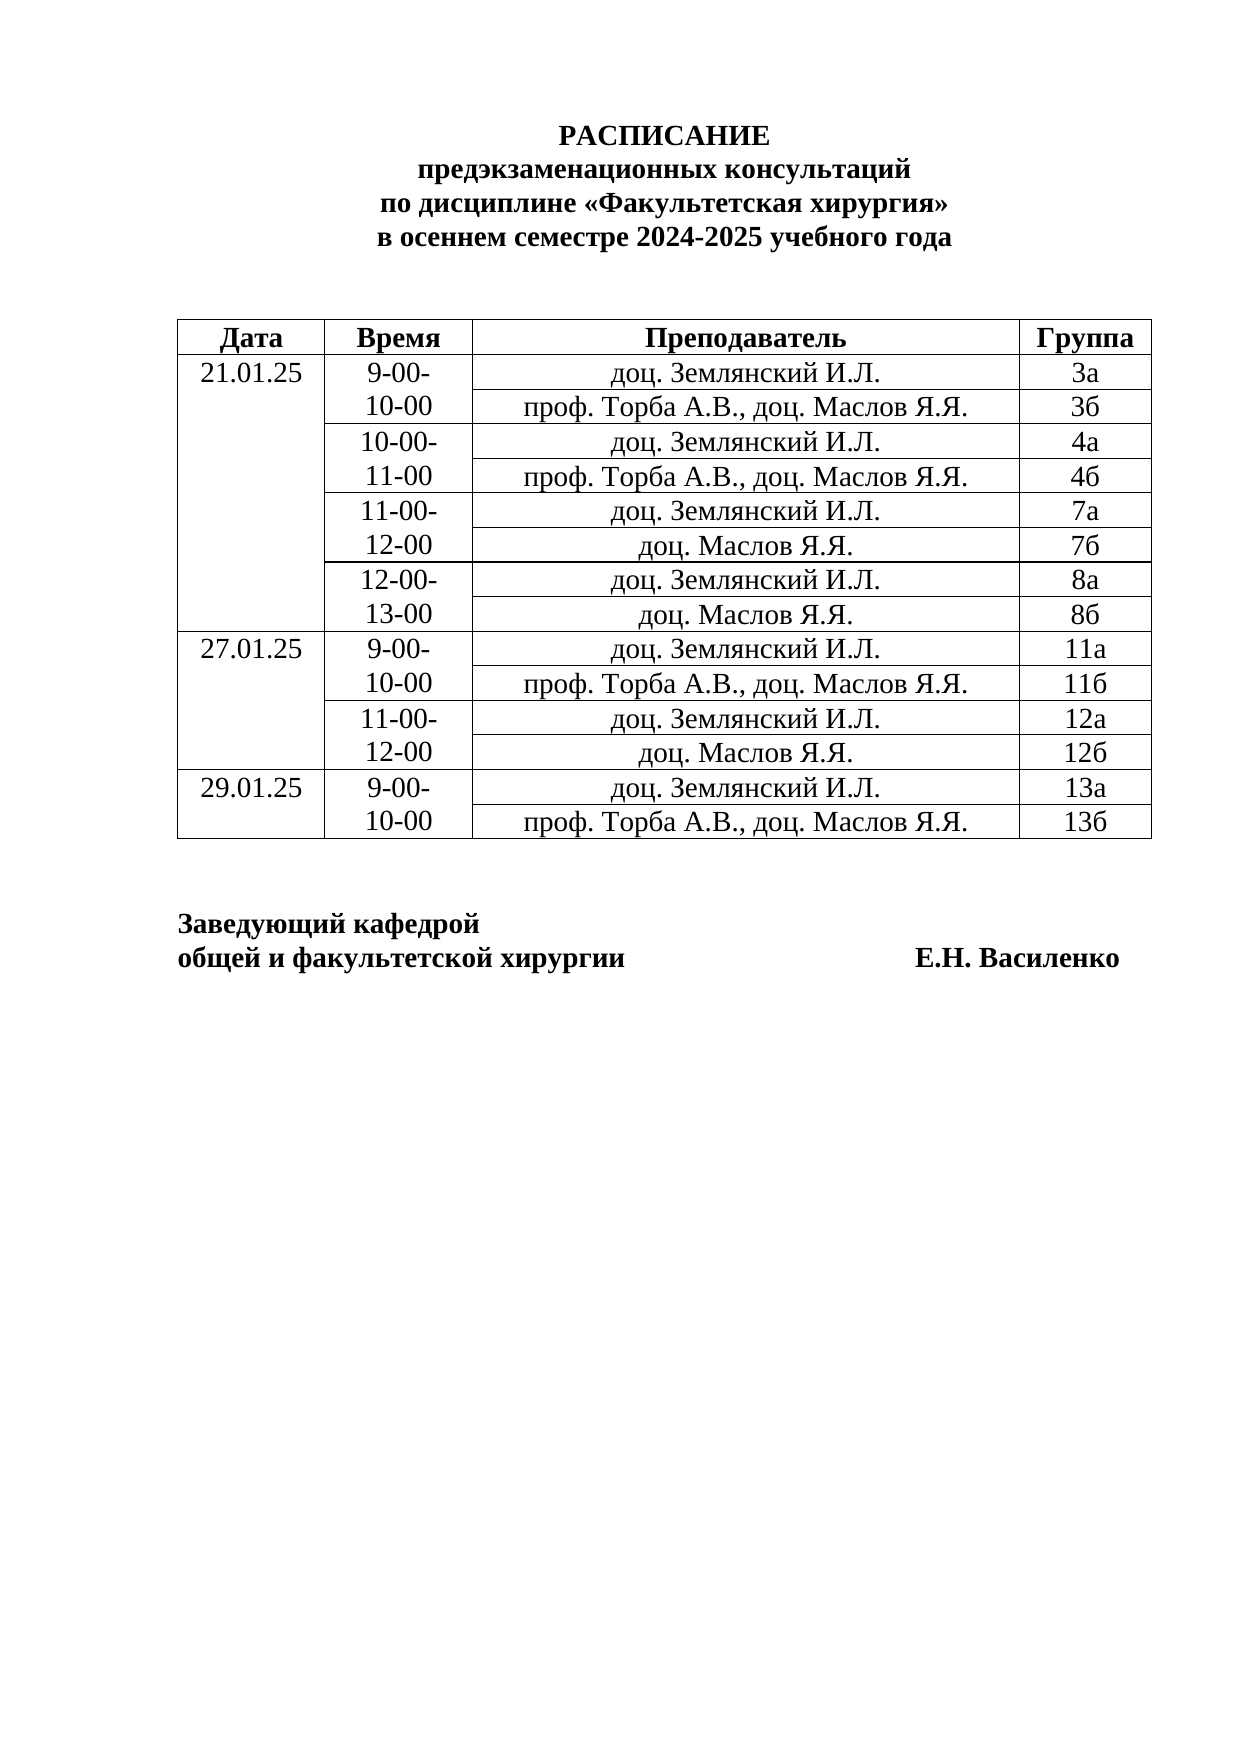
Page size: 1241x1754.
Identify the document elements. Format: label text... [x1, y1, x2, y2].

table_cell 3а [1020, 355, 1151, 388]
table_cell доц. Землянский И.Л. [473, 632, 1019, 665]
table_cell 3б [1020, 390, 1151, 423]
table_cell 29.01.25 [178, 770, 324, 838]
table_header Группа [1020, 320, 1151, 354]
table_cell 9-00- 10-00 [325, 632, 472, 700]
table_cell проф. Торба А.В., доц. Маслов Я.Я. [473, 666, 1019, 700]
table_cell проф. Торба А.В., доц. Маслов Я.Я. [473, 459, 1019, 492]
table_cell доц. Маслов Я.Я. [473, 597, 1019, 631]
table_cell 4а [1020, 424, 1151, 458]
text предэкзаменационных консультаций [177, 152, 1152, 185]
text Заведующий кафедрой [177, 906, 1152, 940]
table_cell 11б [1020, 666, 1151, 700]
table_header Время [325, 320, 472, 354]
table_cell 13а [1020, 770, 1151, 803]
table_cell проф. Торба А.В., доц. Маслов Я.Я. [473, 805, 1019, 838]
text по дисциплине «Факультетская хирургия» [177, 185, 1152, 219]
text в осеннем семестре 2024-2025 учебного года [177, 219, 1152, 252]
table_cell 7а [1020, 493, 1151, 527]
table_cell доц. Маслов Я.Я. [473, 528, 1019, 561]
table_cell доц. Землянский И.Л. [473, 355, 1019, 388]
table_cell 7б [1020, 528, 1151, 561]
table_header Преподаватель [473, 320, 1019, 354]
table_cell 8а [1020, 563, 1151, 596]
table_cell доц. Землянский И.Л. [473, 770, 1019, 803]
table_cell 9-00- 10-00 [325, 770, 472, 838]
table_cell 13б [1020, 805, 1151, 838]
table_cell 10-00- 11-00 [325, 424, 472, 492]
text общей и факультетской хирургии Е.Н. Василенко [177, 940, 1152, 973]
table_cell 21.01.25 [178, 355, 324, 631]
table_cell 9-00- 10-00 [325, 355, 472, 423]
table_cell 4б [1020, 459, 1151, 492]
table_cell проф. Торба А.В., доц. Маслов Я.Я. [473, 390, 1019, 423]
table_cell доц. Землянский И.Л. [473, 424, 1019, 458]
table_cell 11а [1020, 632, 1151, 665]
text РАСПИСАНИЕ [177, 118, 1152, 152]
table_cell 11-00- 12-00 [325, 701, 472, 769]
table_cell 11-00- 12-00 [325, 493, 472, 561]
table_cell доц. Землянский И.Л. [473, 701, 1019, 734]
table_cell 27.01.25 [178, 632, 324, 769]
table_cell 8б [1020, 597, 1151, 631]
table_header Дата [178, 320, 324, 354]
table_cell доц. Маслов Я.Я. [473, 735, 1019, 769]
table_cell доц. Землянский И.Л. [473, 563, 1019, 596]
table_cell доц. Землянский И.Л. [473, 493, 1019, 527]
table_cell 12б [1020, 735, 1151, 769]
table_cell 12а [1020, 701, 1151, 734]
table_cell 12-00- 13-00 [325, 563, 472, 631]
